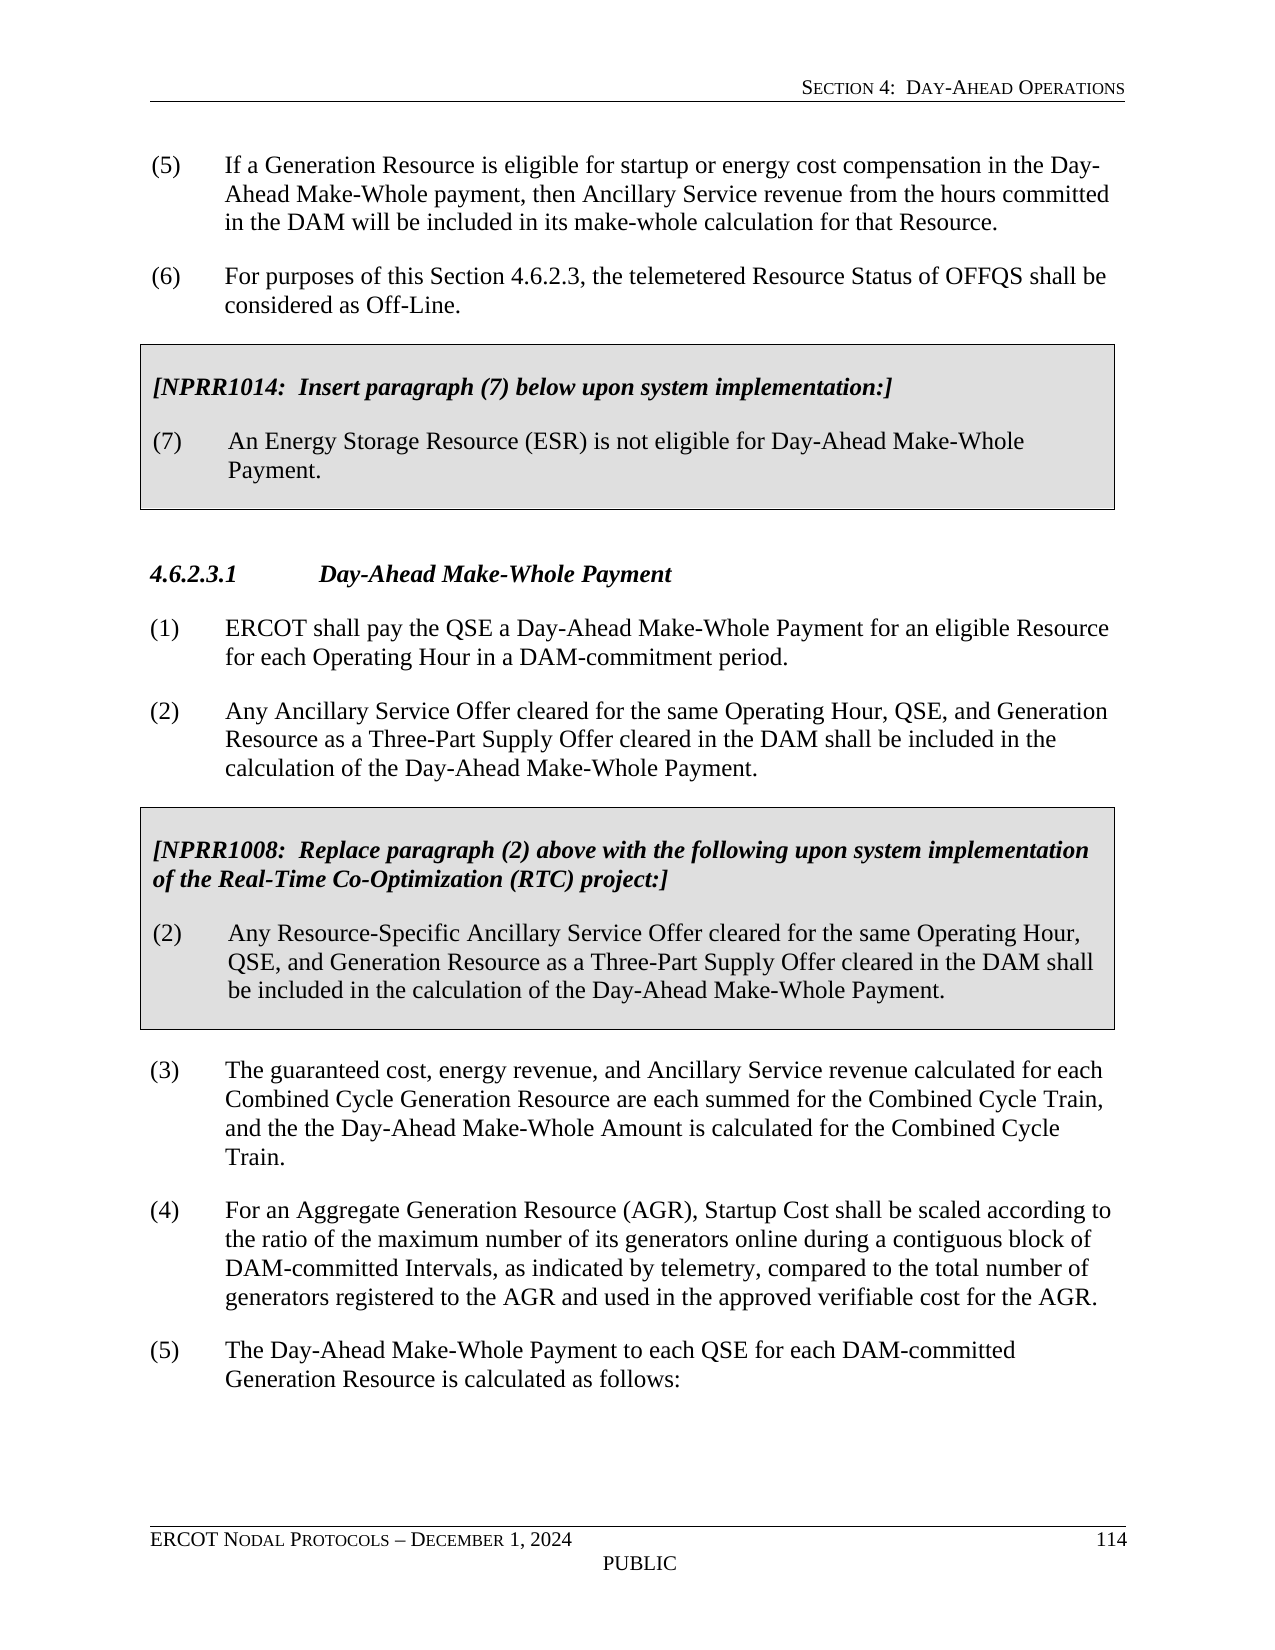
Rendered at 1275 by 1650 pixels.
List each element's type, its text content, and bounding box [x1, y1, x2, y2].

text (5) If a Generation Resource is eligible for startup or energy cost compensation in the Day-Ahead Make-Whole payment, then Ancillary Service revenue from the hours committed in the DAM will be included in its make-whole calculation for that Resource. [151, 150, 1125, 236]
text (3) The guaranteed cost, energy revenue, and Ancillary Service revenue calculated for each Combined Cycle Generation Resource are each summed for the Combined Cycle Train, and the the Day-Ahead Make-Whole Amount is calculated for the Combined Cycle Train. [150, 1055, 1125, 1170]
text (6) For purposes of this Section 4.6.2.3, the telemetered Resource Status of OFFQS shall be considered as Off-Line. [151, 261, 1125, 319]
table_header [NPRR1008: Replace paragraph (2) above with the following upon system implementation of the Real-Time Co-Optimization (RTC) project:] (2) Any Resource-Specific Ancillary Service Offer cleared for the same Operating Hour, QSE, and Generation Resource as a Three-Part Supply Offer cleared in the DAM shall be included in the calculation of the Day-Ahead Make-Whole Payment. [141, 808, 1114, 1029]
table_header [NPRR1014: Insert paragraph (7) below upon system implementation:] (7) An Energy Storage Resource (ESR) is not eligible for Day-Ahead Make-Whole Payment. [141, 345, 1114, 508]
text (2) Any Ancillary Service Offer cleared for the same Operating Hour, QSE, and Generation Resource as a Three-Part Supply Offer cleared in the DAM shall be included in the calculation of the Day-Ahead Make-Whole Payment. [150, 696, 1125, 782]
text (4) For an Aggregate Generation Resource (AGR), Startup Cost shall be scaled according to the ratio of the maximum number of its generators online during a contiguous block of DAM-committed Intervals, as indicated by telemetry, compared to the total number of generators registered to the AGR and used in the approved verifiable cost for the AGR. [150, 1195, 1125, 1310]
text (5) The Day-Ahead Make-Whole Payment to each QSE for each DAM-committed Generation Resource is calculated as follows: [150, 1335, 1125, 1393]
text 4.6.2.3.1 Day-Ahead Make-Whole Payment [150, 559, 1125, 588]
text (1) ERCOT shall pay the QSE a Day-Ahead Make-Whole Payment for an eligible Resource for each Operating Hour in a DAM-commitment period. [150, 613, 1125, 671]
